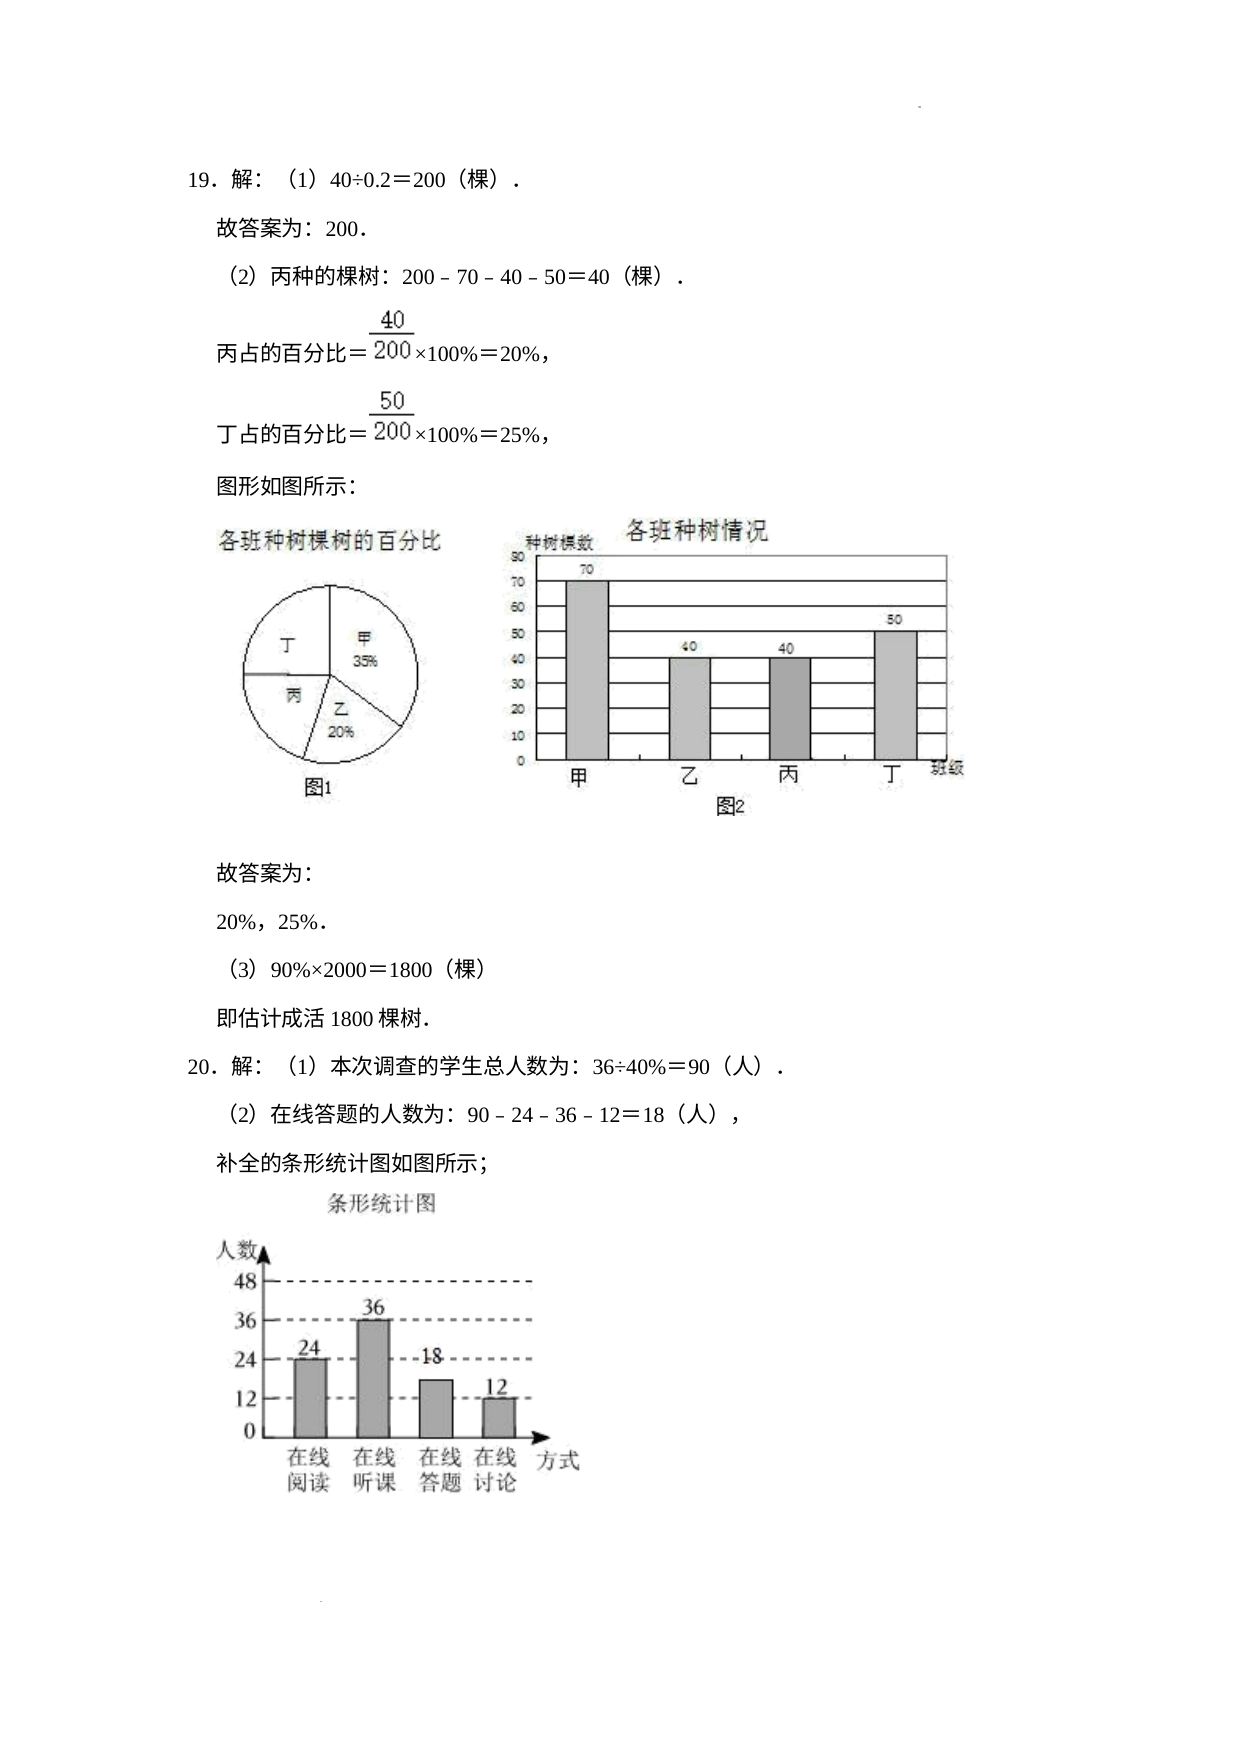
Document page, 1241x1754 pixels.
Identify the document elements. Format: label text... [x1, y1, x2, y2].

text 20%，25%． [216, 904, 1053, 936]
picture [216, 517, 965, 816]
text 即估计成活1800棵树． [216, 1000, 1053, 1033]
text 故答案为：200． [216, 210, 1053, 243]
text 丙占的百分比＝×100%＝20%， [216, 307, 1053, 372]
text 20．解：（1）本次调查的学生总人数为：36÷40%＝90（人）． [187, 1049, 1053, 1081]
text 故答案为： [216, 855, 1053, 888]
text （2）丙种的棵树：200﹣70﹣40﹣50＝40（棵）． [216, 259, 1053, 291]
text （2）在线答题的人数为：90﹣24﹣36﹣12＝18（人）， [216, 1097, 1053, 1129]
text 补全的条形统计图如图所示； [216, 1145, 1053, 1178]
text （3）90%×2000＝1800（棵） [216, 952, 1053, 984]
text 19．解：（1）40÷0.2＝200（棵）． [187, 162, 1053, 194]
picture [369, 307, 415, 362]
text 丁占的百分比＝×100%＝25%， [216, 388, 1053, 453]
text 图形如图所示： [216, 469, 1053, 501]
picture [216, 1193, 580, 1494]
picture [369, 387, 415, 443]
